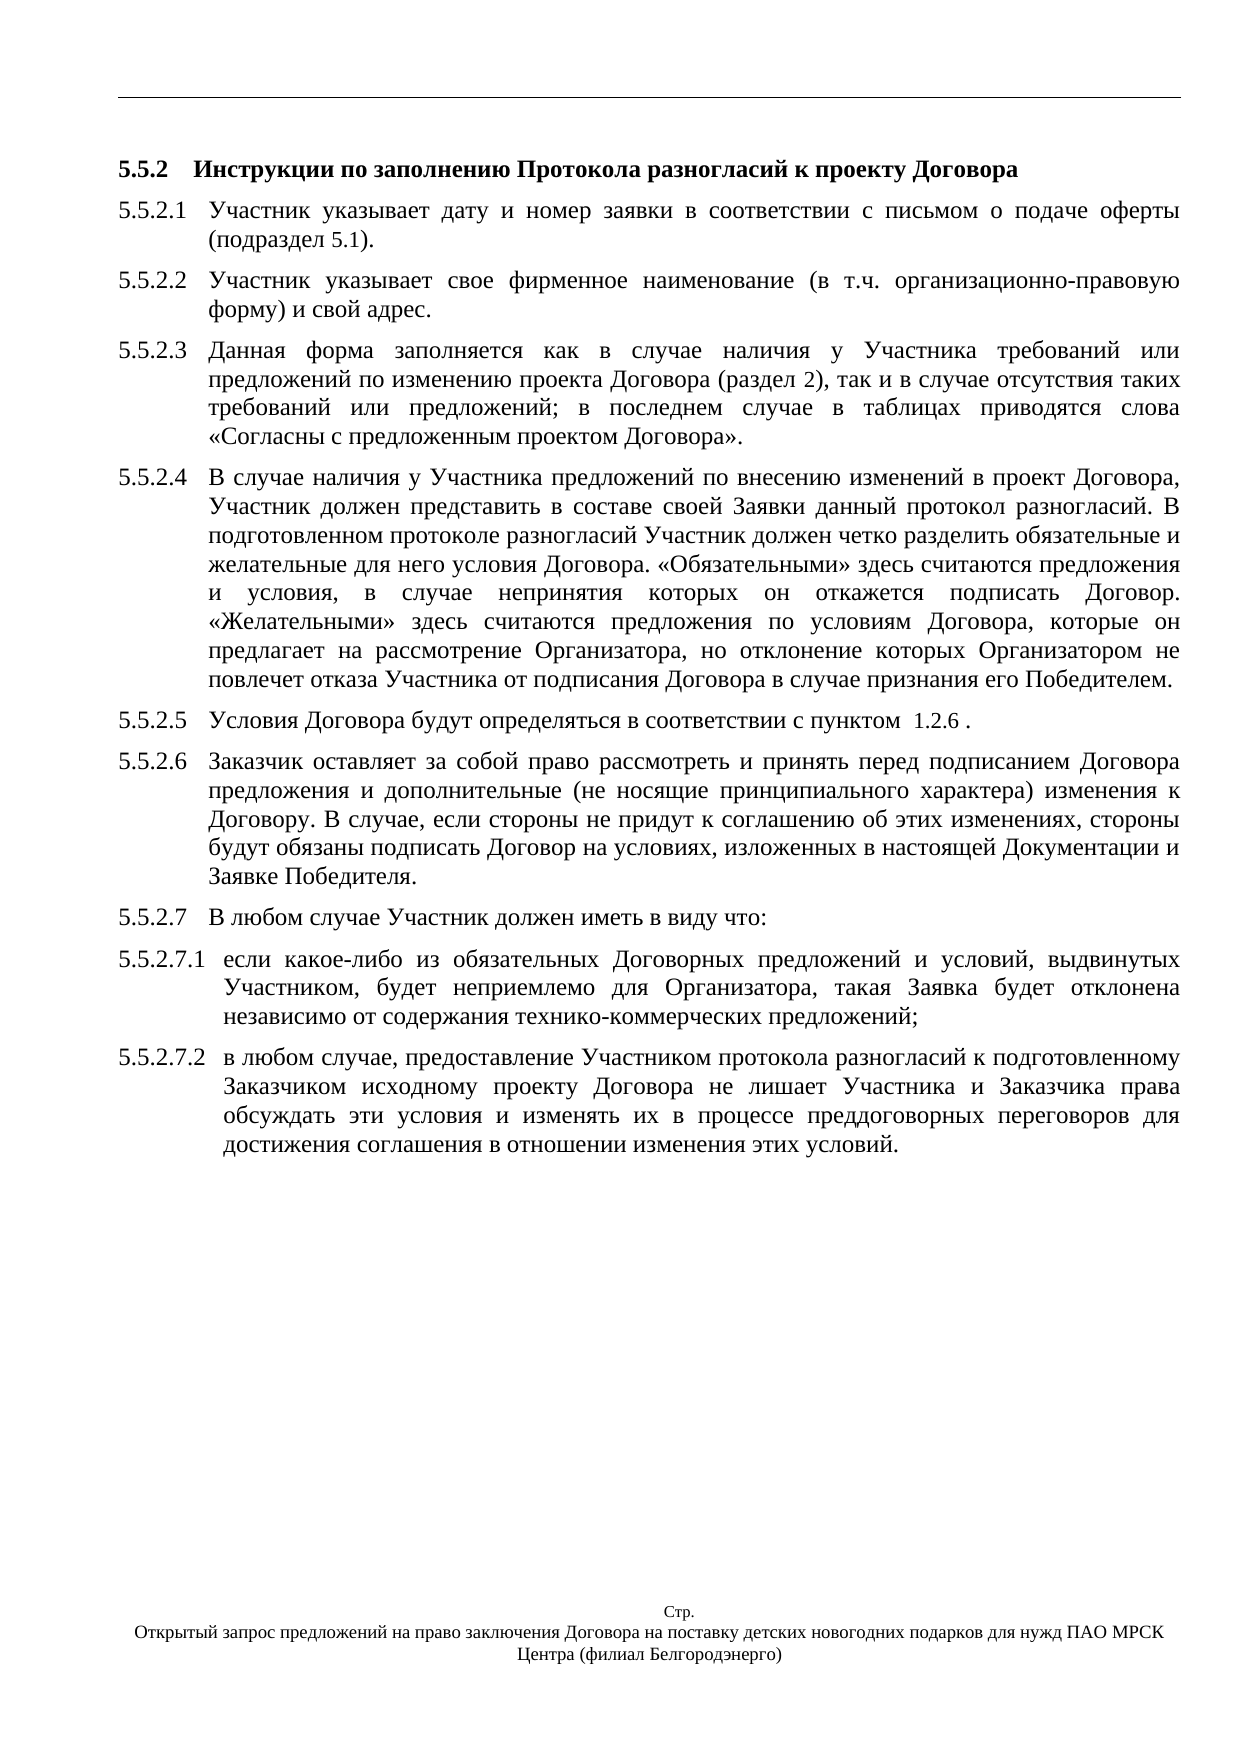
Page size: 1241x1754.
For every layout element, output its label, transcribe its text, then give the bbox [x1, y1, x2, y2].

list в любом случае, предоставление Участником протокола разногласий к подготовленному Заказчиком исходному проекту Договора не лишает Участника и Заказчика права обсуждать эти условия и изменять их в процессе преддоговорных переговоров для достижения соглашения в отношении изменения этих условий. [118, 1042, 1181, 1157]
list Данная форма заполняется как в случае наличия у Участника требований или предложений по изменению проекта Договора (раздел 2), так и в случае отсутствия таких требований или предложений; в последнем случае в таблицах приводятся слова «Согласны с предложенным проектом Договора». [118, 335, 1181, 450]
list Условия Договора будут определяться в соответствии с пунктом 1.2.6 . [118, 705, 1181, 734]
list В любом случае Участник должен иметь в виду что: [118, 902, 1181, 931]
list Участник указывает дату и номер заявки в соответствии с письмом о подаче оферты (подраздел 5.1). [118, 195, 1181, 252]
subtitle Инструкции по заполнению Протокола разногласий к проекту Договора [118, 154, 1181, 182]
list Заказчик оставляет за собой право рассмотреть и принять перед подписанием Договора предложения и дополнительные (не носящие принципиального характера) изменения к Договору. В случае, если стороны не придут к соглашению об этих изменениях, стороны будут обязаны подписать Договор на условиях, изложенных в настоящей Документации и Заявке Победителя. [118, 746, 1181, 890]
list В случае наличия у Участника предложений по внесению изменений в проект Договора, Участник должен представить в составе своей Заявки данный протокол разногласий. В подготовленном протоколе разногласий Участник должен четко разделить обязательные и желательные для него условия Договора. «Обязательными» здесь считаются предложения и условия, в случае непринятия которых он откажется подписать Договор. «Желательными» здесь считаются предложения по условиям Договора, которые он предлагает на рассмотрение Организатора, но отклонение которых Организатором не повлечет отказа Участника от подписания Договора в случае признания его Победителем. [118, 462, 1181, 692]
list Участник указывает свое фирменное наименование (в т.ч. организационно-правовую форму) и свой адрес. [118, 265, 1181, 322]
list если какое-либо из обязательных Договорных предложений и условий, выдвинутых Участником, будет неприемлемо для Организатора, такая Заявка будет отклонена независимо от содержания технико-коммерческих предложений; [118, 944, 1181, 1030]
